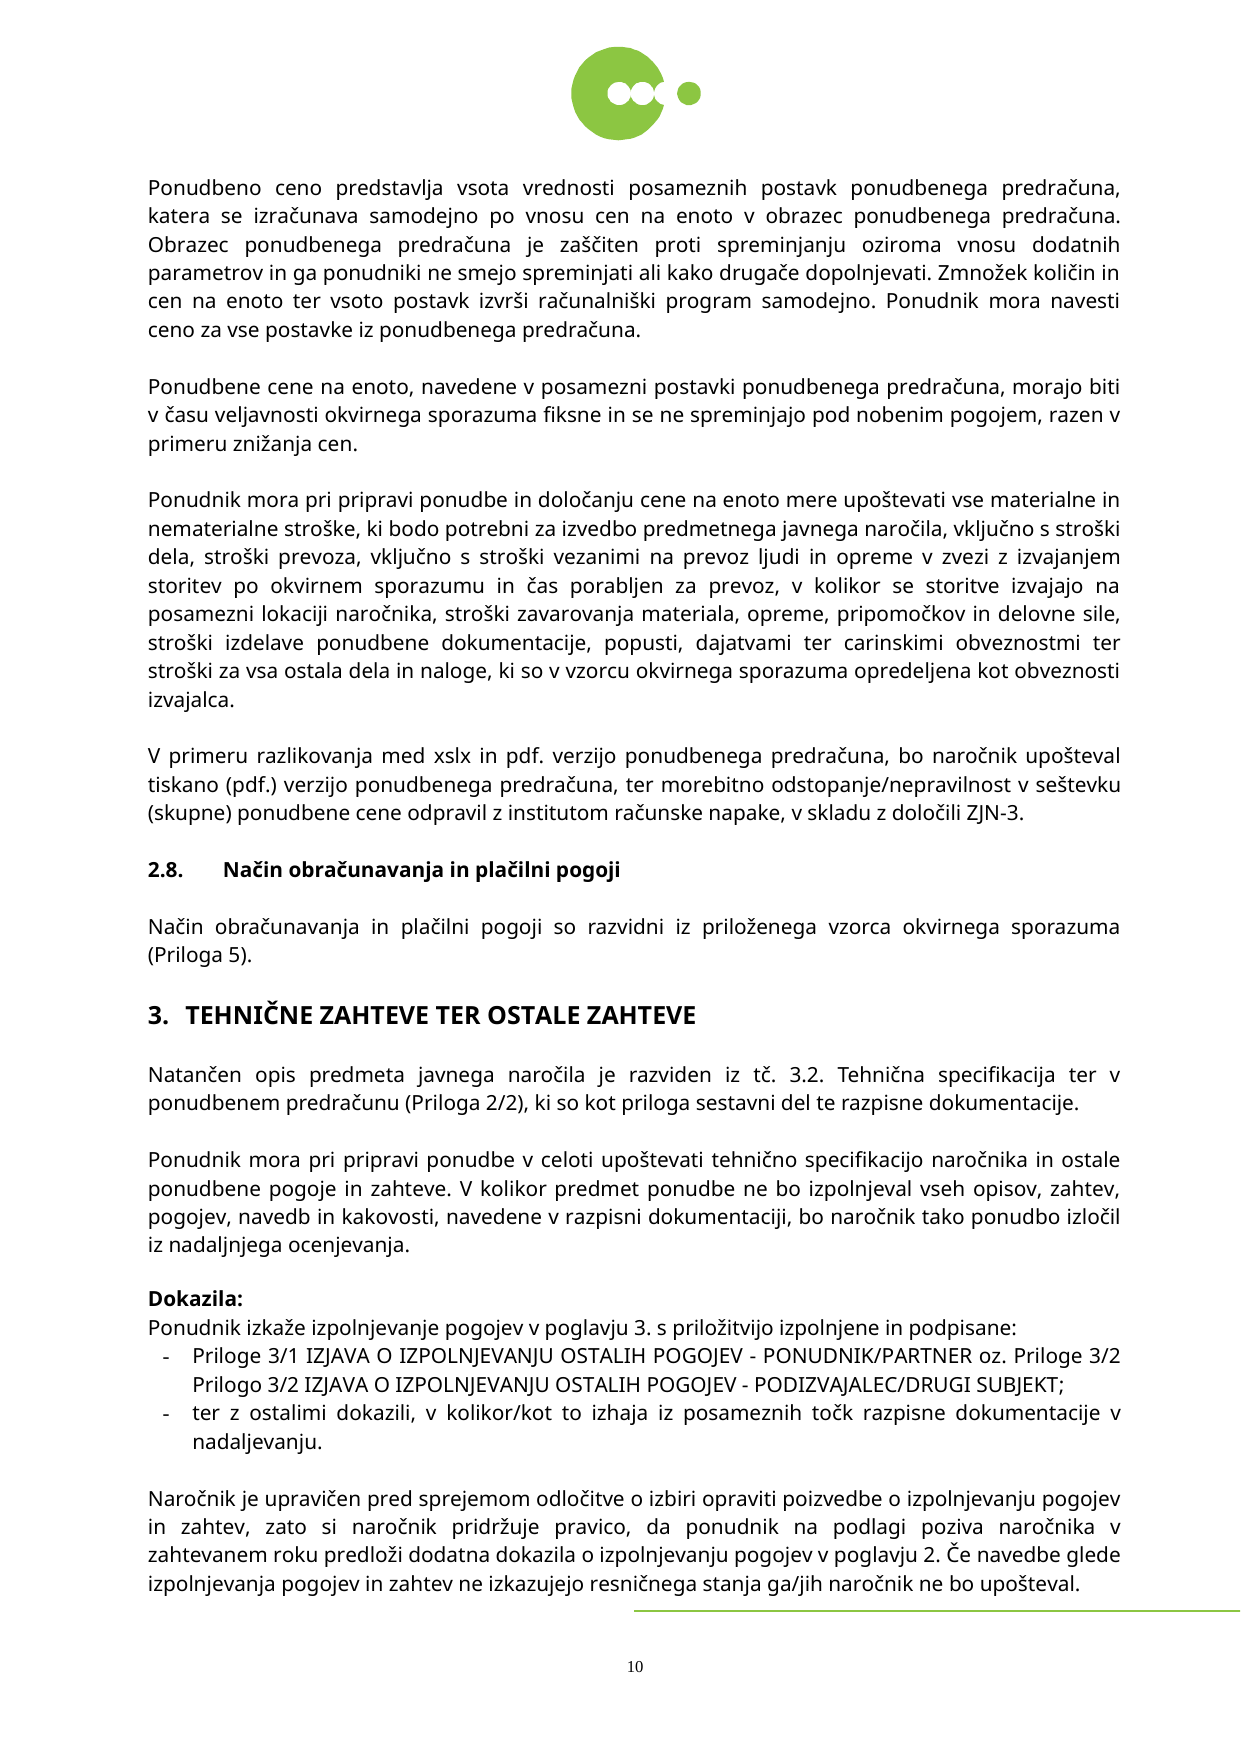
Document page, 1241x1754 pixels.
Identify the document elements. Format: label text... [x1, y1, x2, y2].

text Ponudnik izkaže izpolnjevanje pogojev v poglavju 3. s priložitvijo izpolnjene in podpisane: [148, 1313, 1122, 1341]
text V primeru razlikovanja med xslx in pdf. verzijo ponudbenega predračuna, bo naročnik upošteval tiskano (pdf.) verzijo ponudbenega predračuna, ter morebitno odstopanje/nepravilnost v seštevku (skupne) ponudbene cene odpravil z institutom računske napake, v skladu z določili ZJN-3. [148, 742, 1122, 827]
list ter z ostalimi dokazili, v kolikor/kot to izhaja iz posameznih točk razpisne dokumentacije v nadaljevanju. [162, 1398, 1122, 1455]
text Ponudbene cene na enoto, navedene v posamezni postavki ponudbenega predračuna, morajo biti v času veljavnosti okvirnega sporazuma fiksne in se ne spreminjajo pod nobenim pogojem, razen v primeru znižanja cen. [148, 372, 1122, 457]
text Natančen opis predmeta javnega naročila je razviden iz tč. 3.2. Tehnična specifikacija ter v ponudbenem predračunu (Priloga 2/2), ki so kot priloga sestavni del te razpisne dokumentacije. [148, 1060, 1122, 1117]
text Ponudnik mora pri pripravi ponudbe v celoti upoštevati tehnično specifikacijo naročnika in ostale ponudbene pogoje in zahteve. V kolikor predmet ponudbe ne bo izpolnjeval vseh opisov, zahtev, pogojev, navedb in kakovosti, navedene v razpisni dokumentaciji, bo naročnik tako ponudbo izločil iz nadaljnjega ocenjevanja. [148, 1145, 1122, 1259]
list Način obračunavanja in plačilni pogoji [148, 855, 1122, 884]
text Naročnik je upravičen pred sprejemom odločitve o izbiri opraviti poizvedbe o izpolnjevanju pogojev in zahtev, zato si naročnik pridržuje pravico, da ponudnik na podlagi poziva naročnika v zahtevanem roku predloži dodatna dokazila o izpolnjevanju pogojev v poglavju 2. Če navedbe glede izpolnjevanja pogojev in zahtev ne izkazujejo resničnega stanja ga/jih naročnik ne bo upošteval. [148, 1484, 1122, 1597]
list TEHNIČNE ZAHTEVE TER OSTALE ZAHTEVE [148, 997, 1122, 1032]
text Način obračunavanja in plačilni pogoji so razvidni iz priloženega vzorca okvirnega sporazuma (Priloga 5). [148, 912, 1122, 969]
text Ponudbeno ceno predstavlja vsota vrednosti posameznih postavk ponudbenega predračuna, katera se izračunava samodejno po vnosu cen na enoto v obrazec ponudbenega predračuna. Obrazec ponudbenega predračuna je zaščiten proti spreminjanju oziroma vnosu dodatnih parametrov in ga ponudniki ne smejo spreminjati ali kako drugače dopolnjevati. Zmnožek količin in cen na enoto ter vsoto postavk izvrši računalniški program samodejno. Ponudnik mora navesti ceno za vse postavke iz ponudbenega predračuna. [148, 173, 1122, 343]
list Priloge 3/1 IZJAVA O IZPOLNJEVANJU OSTALIH POGOJEV - PONUDNIK/PARTNER oz. Priloge 3/2 Prilogo 3/2 IZJAVA O IZPOLNJEVANJU OSTALIH POGOJEV - PODIZVAJALEC/DRUGI SUBJEKT; [162, 1341, 1122, 1398]
text Dokazila: [148, 1284, 1122, 1313]
text Ponudnik mora pri pripravi ponudbe in določanju cene na enoto mere upoštevati vse materialne in nematerialne stroške, ki bodo potrebni za izvedbo predmetnega javnega naročila, vključno s stroški dela, stroški prevoza, vključno s stroški vezanimi na prevoz ljudi in opreme v zvezi z izvajanjem storitev po okvirnem sporazumu in čas porabljen za prevoz, v kolikor se storitve izvajajo na posamezni lokaciji naročnika, stroški zavarovanja materiala, opreme, pripomočkov in delovne sile, stroški izdelave ponudbene dokumentacije, popusti, dajatvami ter carinskimi obveznostmi ter stroški za vsa ostala dela in naloge, ki so v vzorcu okvirnega sporazuma opredeljena kot obveznosti izvajalca. [148, 486, 1122, 713]
